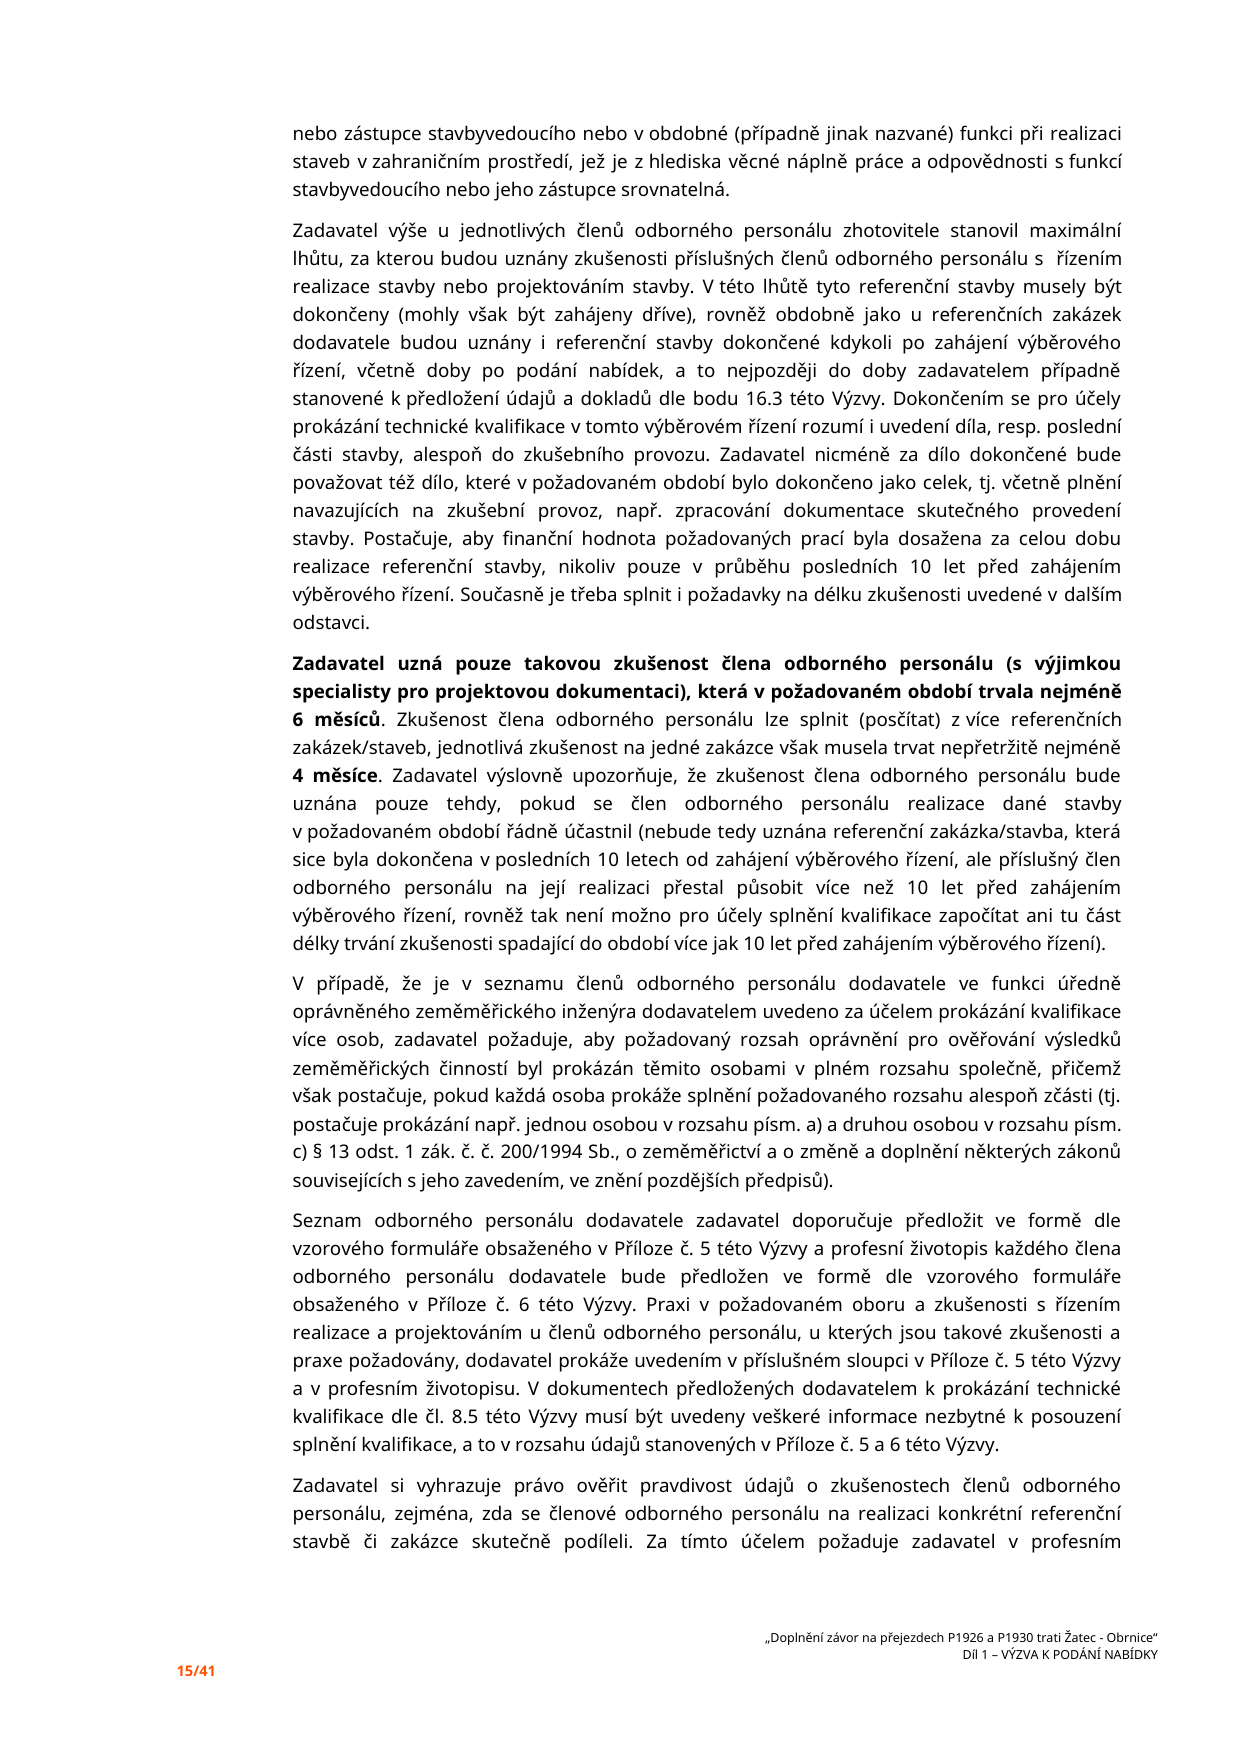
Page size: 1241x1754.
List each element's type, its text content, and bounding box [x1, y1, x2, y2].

text V případě, že je v seznamu členů odborného personálu dodavatele ve funkci úředně oprávněného zeměměřického inženýra dodavatelem uvedeno za účelem prokázání kvalifikace více osob, zadavatel požaduje, aby požadovaný rozsah oprávnění pro ověřování výsledků zeměměřických činností byl prokázán těmito osobami v plném rozsahu společně, přičemž však postačuje, pokud každá osoba prokáže splnění požadovaného rozsahu alespoň zčásti (tj. postačuje prokázání např. jednou osobou v rozsahu písm. a) a druhou osobou v rozsahu písm. c) § 13 odst. 1 zák. č. č. 200/1994 Sb., o zeměměřictví a o změně a doplnění některých zákonů souvisejících s jeho zavedením, ve znění pozdějších předpisů). [292, 971, 1122, 1192]
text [292, 121, 1122, 202]
text Zadavatel výše u jednotlivých členů odborného personálu zhotovitele stanovil maximální lhůtu, za kterou budou uznány zkušenosti příslušných členů odborného personálu s řízením realizace stavby nebo projektováním stavby. V této lhůtě tyto referenční stavby musely být dokončeny (mohly však být zahájeny dříve), rovněž obdobně jako u referenčních zakázek dodavatele budou uznány i referenční stavby dokončené kdykoli po zahájení výběrového řízení, včetně doby po podání nabídek, a to nejpozději do doby zadavatelem případně stanovené k předložení údajů a dokladů dle bodu 16.3 této Výzvy. Dokončením se pro účely prokázání technické kvalifikace v tomto výběrovém řízení rozumí i uvedení díla, resp. poslední části stavby, alespoň do zkušebního provozu. Zadavatel nicméně za dílo dokončené bude považovat též dílo, které v požadovaném období bylo dokončeno jako celek, tj. včetně plnění navazujících na zkušební provoz, např. zpracování dokumentace skutečného provedení stavby. Postačuje, aby finanční hodnota požadovaných prací byla dosažena za celou dobu realizace referenční stavby, nikoliv pouze v průběhu posledních 10 let před zahájením výběrového řízení. Současně je třeba splnit i požadavky na délku zkušenosti uvedené v dalším odstavci. [292, 217, 1122, 635]
text Seznam odborného personálu dodavatele zadavatel doporučuje předložit ve formě dle vzorového formuláře obsaženého v Příloze č. 5 této Výzvy a profesní životopis každého člena odborného personálu dodavatele bude předložen ve formě dle vzorového formuláře obsaženého v Příloze č. 6 této Výzvy. Praxi v požadovaném oboru a zkušenosti s řízením realizace a projektováním u členů odborného personálu, u kterých jsou takové zkušenosti a praxe požadovány, dodavatel prokáže uvedením v příslušném sloupci v Příloze č. 5 této Výzvy a v profesním životopisu. V dokumentech předložených dodavatelem k prokázání technické kvalifikace dle čl. 8.5 této Výzvy musí být uvedeny veškeré informace nezbytné k posouzení splnění kvalifikace, a to v rozsahu údajů stanovených v Příloze č. 5 a 6 této Výzvy. [292, 1207, 1122, 1457]
text Zadavatel uzná pouze takovou zkušenost člena odborného personálu (s výjimkou specialisty pro projektovou dokumentaci), která v požadovaném období trvala nejméně 6 měsíců. Zkušenost člena odborného personálu lze splnit (posčítat) z více referenčních zakázek/staveb, jednotlivá zkušenost na jedné zakázce však musela trvat nepřetržitě nejméně 4 měsíce. Zadavatel výslovně upozorňuje, že zkušenost člena odborného personálu bude uznána pouze tehdy, pokud se člen odborného personálu realizace dané stavby v požadovaném období řádně účastnil (nebude tedy uznána referenční zakázka/stavba, která sice byla dokončena v posledních 10 letech od zahájení výběrového řízení, ale příslušný člen odborného personálu na její realizaci přestal působit více než 10 let před zahájením výběrového řízení, rovněž tak není možno pro účely splnění kvalifikace započítat ani tu část délky trvání zkušenosti spadající do období více jak 10 let před zahájením výběrového řízení). [292, 650, 1122, 956]
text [292, 1472, 1122, 1554]
